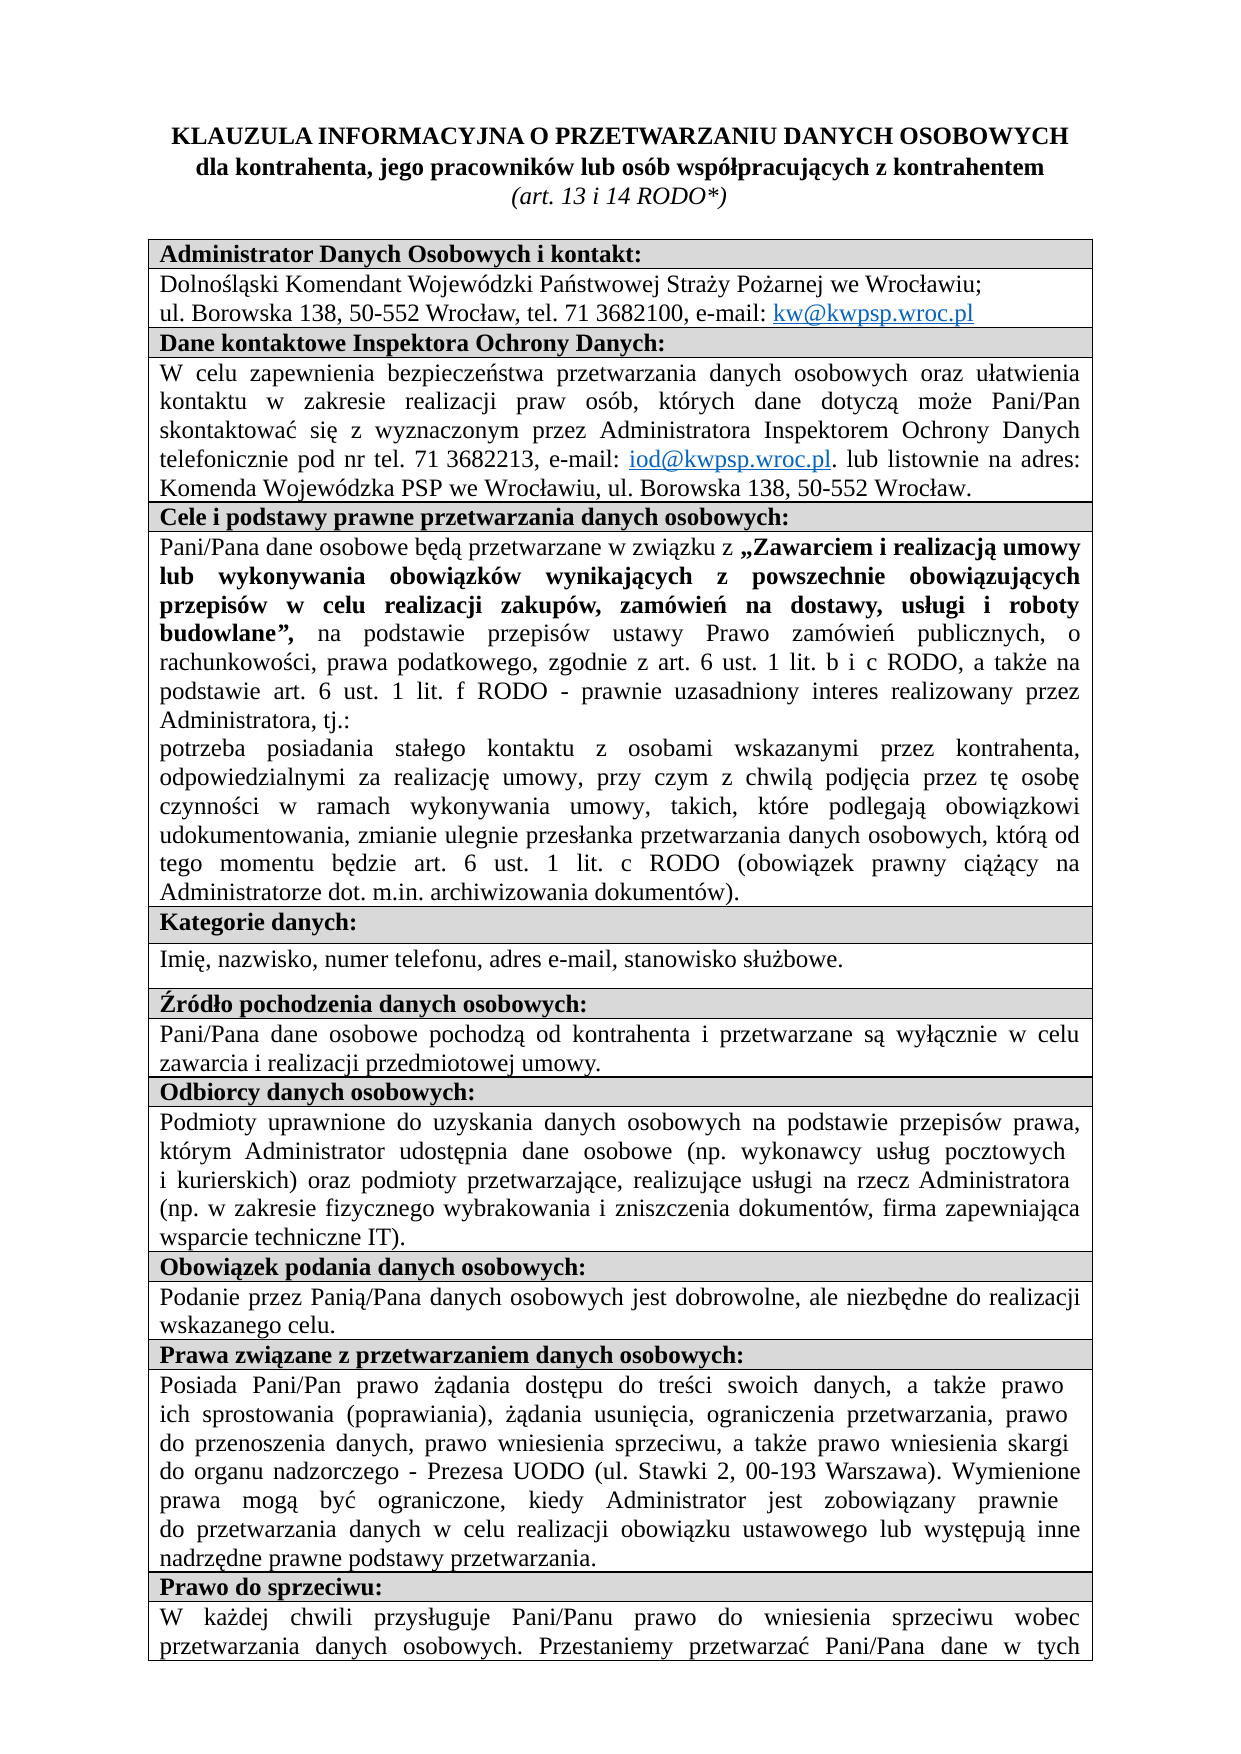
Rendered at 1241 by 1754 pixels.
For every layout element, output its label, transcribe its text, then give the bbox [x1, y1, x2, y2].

table_header Administrator Danych Osobowych i kontakt: [149, 240, 1092, 268]
table_cell Cele i podstawy prawne przetwarzania danych osobowych: [149, 503, 1092, 531]
table_cell Pani/Pana dane osobowe pochodzą od kontrahenta i przetwarzane są wyłącznie w celu zawarcia i realizacji przedmiotowej umowy. [149, 1019, 1092, 1076]
table_cell W celu zapewnienia bezpieczeństwa przetwarzania danych osobowych oraz ułatwienia kontaktu w zakresie realizacji praw osób, których dane dotyczą może Pani/Pan skontaktować się z wyznaczonym przez Administratora Inspektorem Ochrony Danych telefonicznie pod nr tel. 71 3682213, e-mail: iod@kwpsp.wroc.pl. lub listownie na adres: Komenda Wojewódzka PSP we Wrocławiu, ul. Borowska 138, 50-552 Wrocław. [149, 358, 1092, 501]
table_cell Źródło pochodzenia danych osobowych: [149, 989, 1092, 1018]
table_cell Odbiorcy danych osobowych: [149, 1078, 1092, 1106]
text KLAUZULA INFORMACYJNA O PRZETWARZANIU DANYCH OSOBOWYCH [148, 121, 1093, 150]
table_cell Kategorie danych: [149, 907, 1092, 943]
text dla kontrahenta, jego pracowników lub osób współpracujących z kontrahentem [148, 152, 1093, 181]
table_cell Posiada Pani/Pan prawo żądania dostępu do treści swoich danych, a także prawo ich sprostowania (poprawiania), żądania usunięcia, ograniczenia przetwarzania, prawo do przenoszenia danych, prawo wniesienia sprzeciwu, a także prawo wniesienia skargi do organu nadzorczego - Prezesa UODO (ul. Stawki 2, 00-193 Warszawa). Wymienione prawa mogą być ograniczone, kiedy Administrator jest zobowiązany prawnie do przetwarzania danych w celu realizacji obowiązku ustawowego lub występują inne nadrzędne prawne podstawy przetwarzania. [149, 1370, 1092, 1571]
table_cell Obowiązek podania danych osobowych: [149, 1252, 1092, 1281]
table_cell Prawa związane z przetwarzaniem danych osobowych: [149, 1340, 1092, 1369]
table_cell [149, 1602, 1092, 1660]
table_cell Prawo do sprzeciwu: [149, 1573, 1092, 1601]
table_cell Podmioty uprawnione do uzyskania danych osobowych na podstawie przepisów prawa, którym Administrator udostępnia dane osobowe (np. wykonawcy usług pocztowych i kurierskich) oraz podmioty przetwarzające, realizujące usługi na rzecz Administratora (np. w zakresie fizycznego wybrakowania i zniszczenia dokumentów, firma zapewniająca wsparcie techniczne IT). [149, 1107, 1092, 1251]
table_cell Podanie przez Panią/Pana danych osobowych jest dobrowolne, ale niezbędne do realizacji wskazanego celu. [149, 1282, 1092, 1339]
table_cell Imię, nazwisko, numer telefonu, adres e-mail, stanowisko służbowe. [149, 944, 1092, 988]
text (art. 13 i 14 RODO*) [148, 181, 1093, 210]
table_cell Pani/Pana dane osobowe będą przetwarzane w związku z „Zawarciem i realizacją umowy lub wykonywania obowiązków wynikających z powszechnie obowiązujących przepisów w celu realizacji zakupów, zamówień na dostawy, usługi i roboty budowlane”, na podstawie przepisów ustawy Prawo zamówień publicznych, o rachunkowości, prawa podatkowego, zgodnie z art. 6 ust. 1 lit. b i c RODO, a także na podstawie art. 6 ust. 1 lit. f RODO - prawnie uzasadniony interes realizowany przez Administratora, tj.: potrzeba posiadania stałego kontaktu z osobami wskazanymi przez kontrahenta, odpowiedzialnymi za realizację umowy, przy czym z chwilą podjęcia przez tę osobę czynności w ramach wykonywania umowy, takich, które podlegają obowiązkowi udokumentowania, zmianie ulegnie przesłanka przetwarzania danych osobowych, którą od tego momentu będzie art. 6 ust. 1 lit. c RODO (obowiązek prawny ciążący na Administratorze dot. m.in. archiwizowania dokumentów). [149, 532, 1092, 906]
table_cell Dane kontaktowe Inspektora Ochrony Danych: [149, 328, 1092, 357]
table_cell Dolnośląski Komendant Wojewódzki Państwowej Straży Pożarnej we Wrocławiu; ul. Borowska 138, 50-552 Wrocław, tel. 71 3682100, e-mail: kw@kwpsp.wroc.pl [149, 269, 1092, 327]
